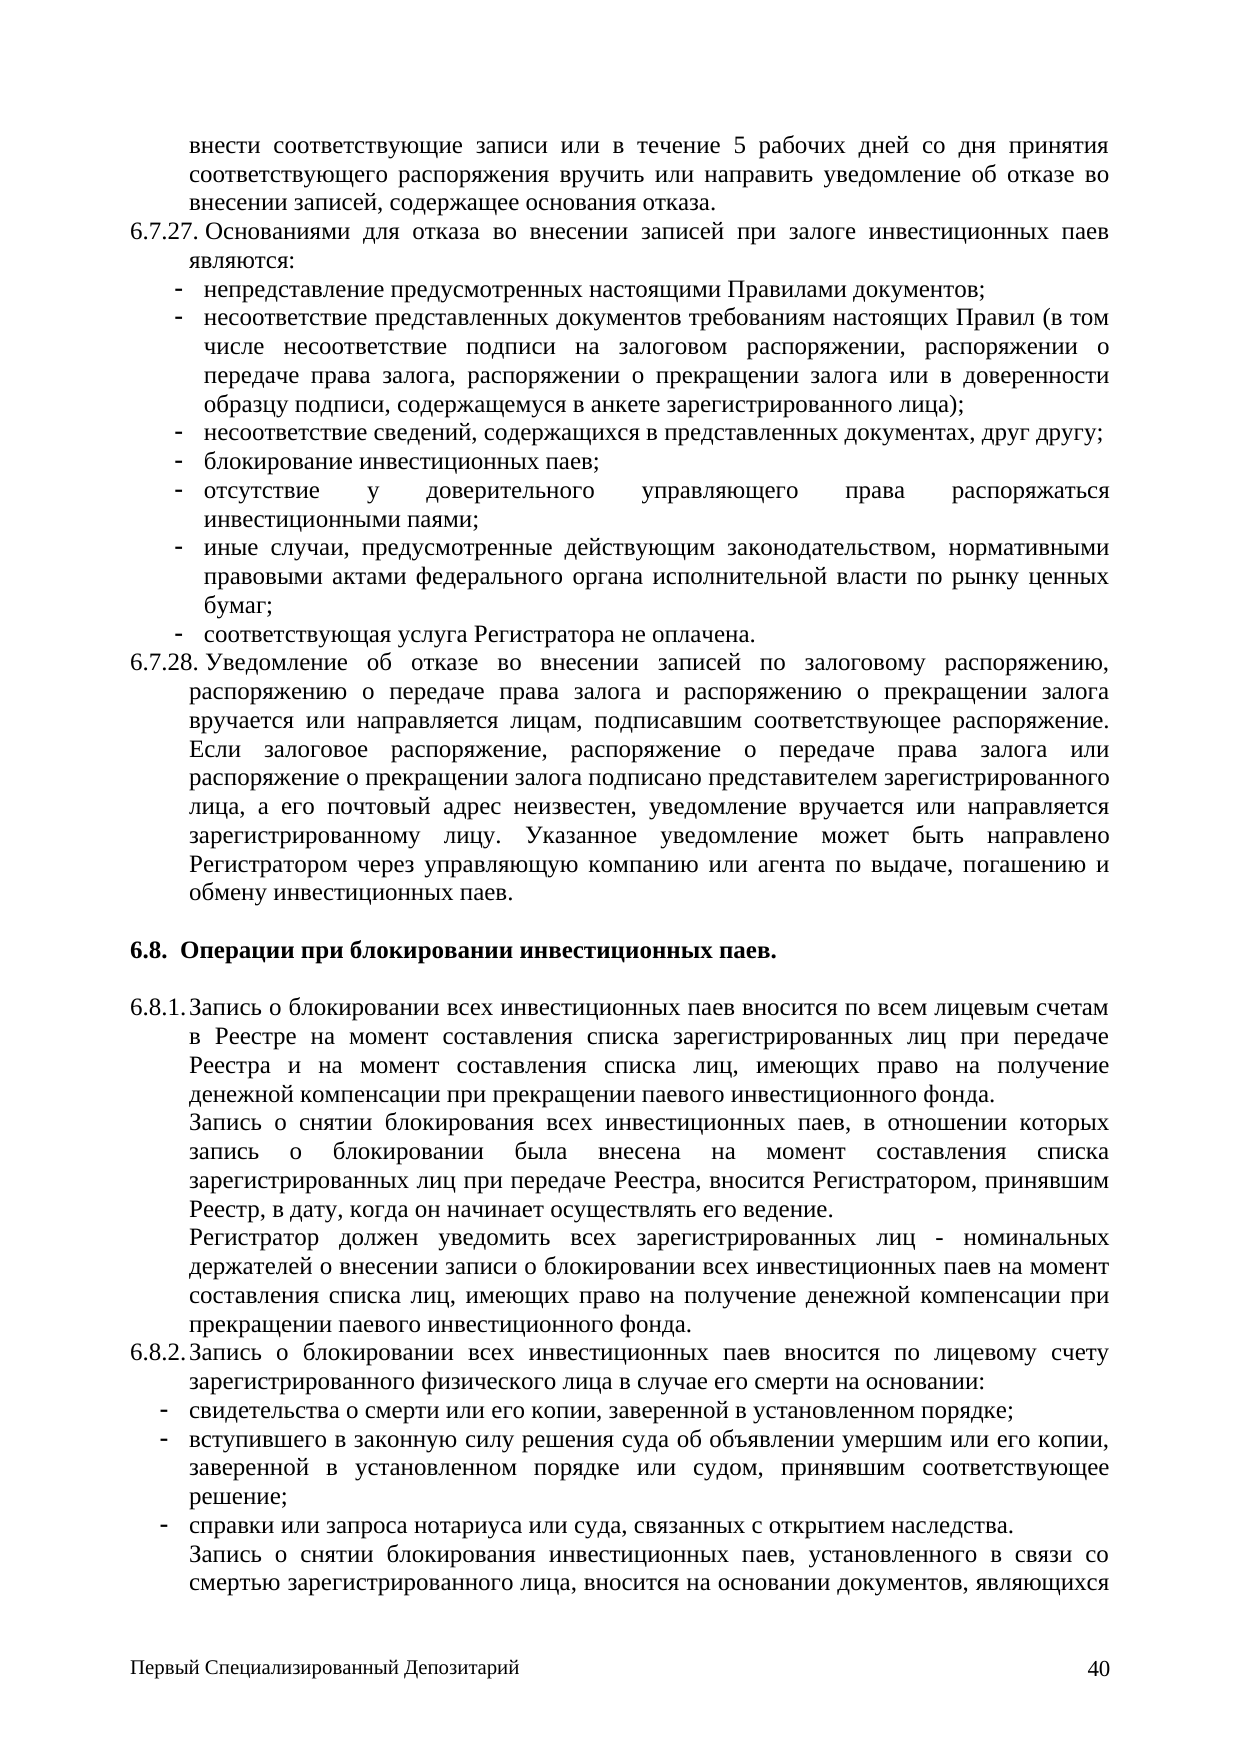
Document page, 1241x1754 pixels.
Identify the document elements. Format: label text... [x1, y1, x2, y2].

list Запись о блокировании всех инвестиционных паев вносится по всем лицевым счетам в Реестре на момент составления списка зарегистрированных лиц при передаче Реестра и на момент составления списка лиц, имеющих право на получение денежной компенсации при прекращении паевого инвестиционного фонда. [130, 992, 1110, 1107]
list вступившего в законную силу решения суда об объявлении умершим или его копии, заверенной в установленном порядке или судом, принявшим соответствующее решение; [159, 1424, 1110, 1510]
list соответствующая услуга Регистратора не оплачена. [174, 619, 1110, 647]
text Запись о снятии блокирования всех инвестиционных паев, в отношении которых запись о блокировании была внесена на момент составления списка зарегистрированных лиц при передаче Реестра, вносится Регистратором, принявшим Реестр, в дату, когда он начинает осуществлять его ведение. [189, 1107, 1110, 1222]
list справки или запроса нотариуса или суда, связанных с открытием наследства. [159, 1510, 1110, 1539]
list блокирование инвестиционных паев; [174, 446, 1110, 475]
list Основаниями для отказа во внесении записей при залоге инвестиционных паев являются: [130, 216, 1110, 274]
text Регистратор должен уведомить всех зарегистрированных лиц - номинальных держателей о внесении записи о блокировании всех инвестиционных паев на момент составления списка лиц, имеющих право на получение денежной компенсации при прекращении паевого инвестиционного фонда. [189, 1222, 1110, 1337]
list иные случаи, предусмотренные действующим законодательством, нормативными правовыми актами федерального органа исполнительной власти по рынку ценных бумаг; [174, 532, 1110, 619]
list отсутствие у доверительного управляющего права распоряжаться инвестиционными паями; [174, 475, 1110, 532]
list свидетельства о смерти или его копии, заверенной в установленном порядке; [159, 1395, 1110, 1424]
list Уведомление об отказе во внесении записей по залоговому распоряжению, распоряжению о передаче права залога и распоряжению о прекращении залога вручается или направляется лицам, подписавшим соответствующее распоряжение. Если залоговое распоряжение, распоряжение о передаче права залога или распоряжение о прекращении залога подписано представителем зарегистрированного лица, а его почтовый адрес неизвестен, уведомление вручается или направляется зарегистрированному лицу. Указанное уведомление может быть направлено Регистратором через управляющую компанию или агента по выдаче, погашению и обмену инвестиционных паев. [130, 647, 1110, 906]
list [130, 130, 1110, 216]
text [189, 1539, 1110, 1596]
list Операции при блокировании инвестиционных паев. [130, 935, 1110, 964]
list несоответствие сведений, содержащихся в представленных документах, друг другу; [174, 417, 1110, 446]
list непредставление предусмотренных настоящими Правилами документов; [174, 274, 1110, 302]
list несоответствие представленных документов требованиям настоящих Правил (в том числе несоответствие подписи на залоговом распоряжении, распоряжении о передаче права залога, распоряжении о прекращении залога или в доверенности образцу подписи, содержащемуся в анкете зарегистрированного лица); [174, 302, 1110, 417]
list Запись о блокировании всех инвестиционных паев вносится по лицевому счету зарегистрированного физического лица в случае его смерти на основании: [130, 1337, 1110, 1395]
